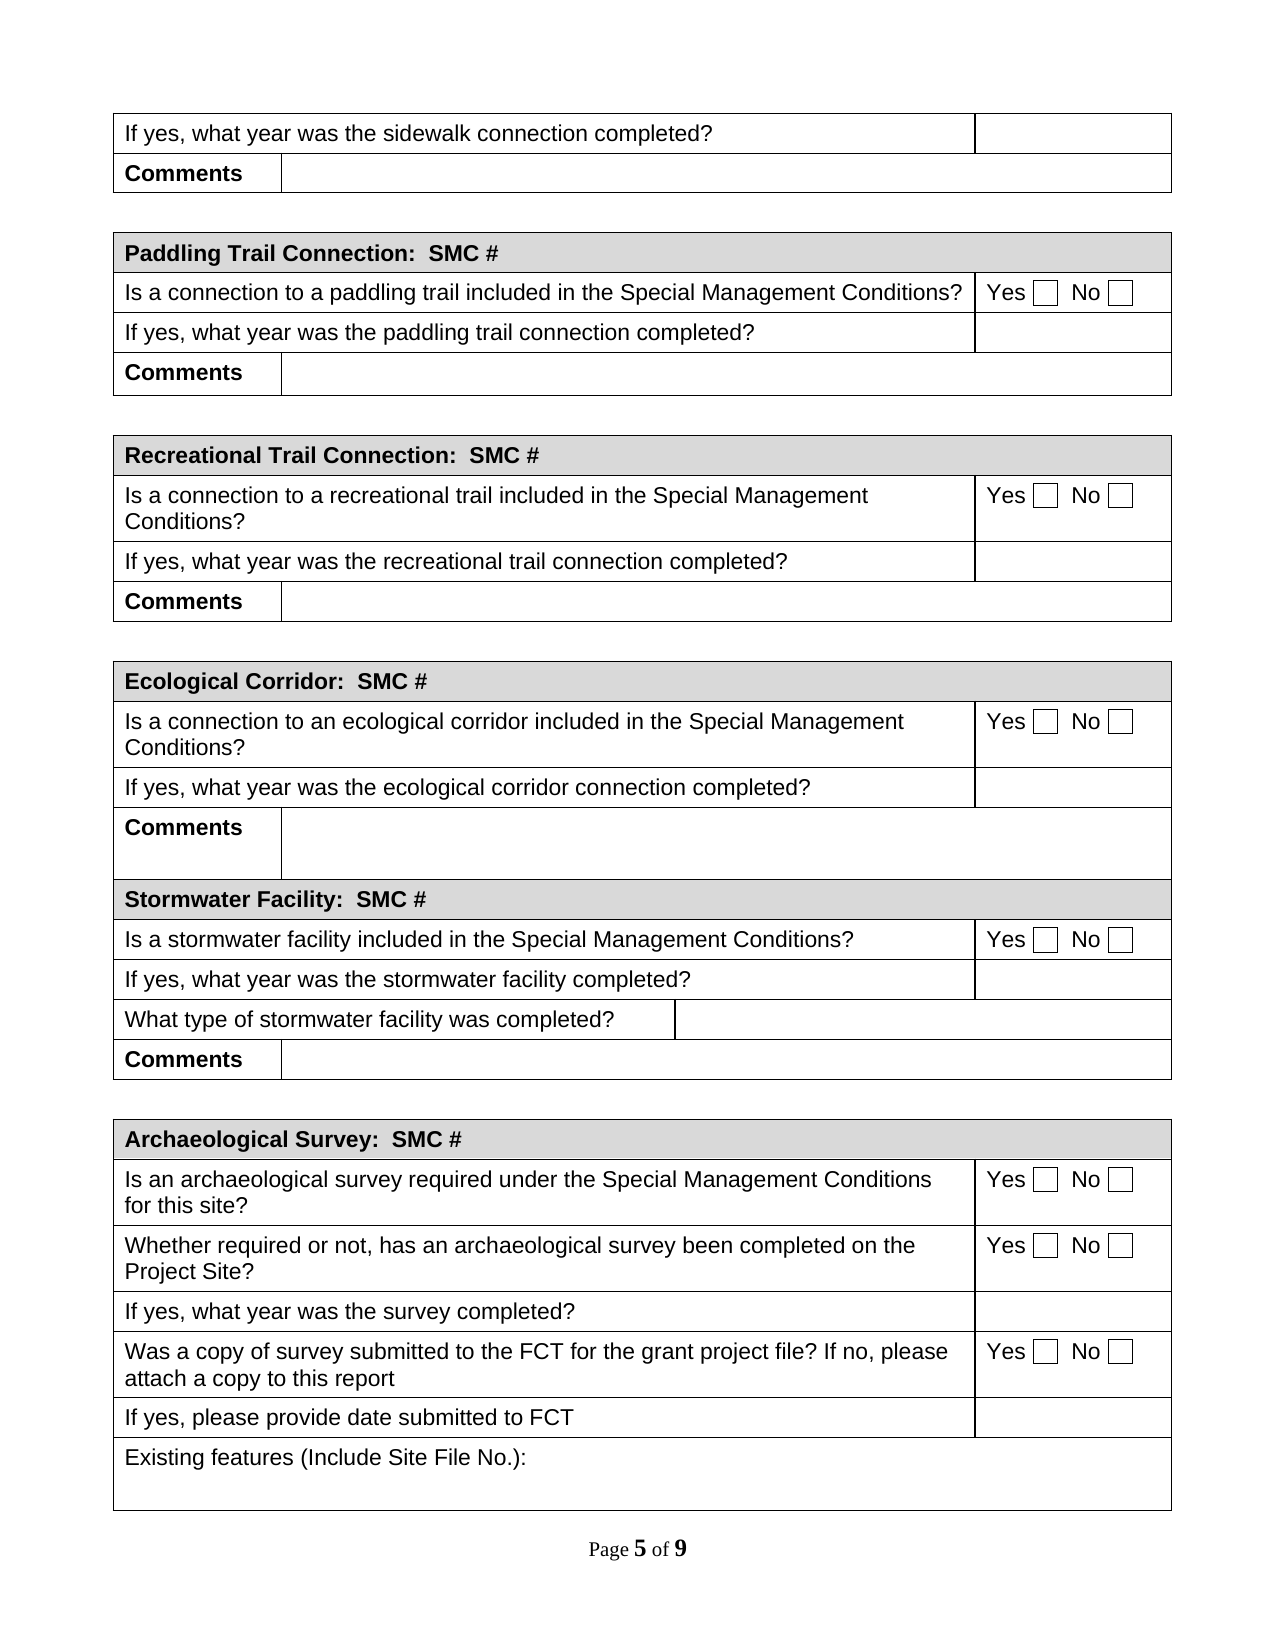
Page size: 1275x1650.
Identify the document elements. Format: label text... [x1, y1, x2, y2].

table_cell Is a connection to a recreational trail included in the Special Management Conditions? [114, 476, 974, 541]
table_cell If yes, what year was the recreational trail connection completed? [114, 542, 974, 581]
table_header Paddling Trail Connection: SMC # [114, 233, 1171, 272]
table_header Ecological Corridor: SMC # [114, 662, 1171, 701]
table_cell [282, 582, 1171, 621]
table_cell Comments [114, 582, 281, 621]
table_cell Is a connection to a paddling trail included in the Special Management Conditions? [114, 273, 974, 312]
table_cell [976, 313, 1171, 352]
table_cell [676, 1000, 1171, 1039]
table_cell If yes, what year was the survey completed? [114, 1292, 974, 1331]
table_cell Is an archaeological survey required under the Special Management Conditions for this site? [114, 1160, 974, 1225]
table_cell Whether required or not, has an archaeological survey been completed on the Project Site? [114, 1226, 974, 1291]
table_cell If yes, please provide date submitted to FCT [114, 1398, 974, 1437]
table_cell If yes, what year was the sidewalk connection completed? [114, 114, 974, 152]
table_cell What type of stormwater facility was completed? [114, 1000, 674, 1039]
table_cell Yes No [976, 920, 1171, 959]
table_cell If yes, what year was the stormwater facility completed? [114, 960, 974, 999]
table_cell Stormwater Facility: SMC # [114, 880, 1171, 919]
table_cell Comments [114, 808, 281, 879]
table_header Archaeological Survey: SMC # [114, 1120, 1171, 1158]
table_cell Yes No [976, 273, 1171, 312]
table_cell Comments [114, 353, 281, 395]
table_cell [282, 154, 1171, 192]
table_cell Comments [114, 1040, 281, 1079]
table_cell [976, 114, 1171, 152]
table_cell If yes, what year was the paddling trail connection completed? [114, 313, 974, 352]
table_cell Existing features (Include Site File No.): [114, 1438, 1171, 1509]
table_cell [976, 768, 1171, 807]
table_cell [282, 1040, 1171, 1079]
table_cell Yes No [976, 1226, 1171, 1291]
table_cell Comments [114, 154, 281, 192]
table_cell Is a stormwater facility included in the Special Management Conditions? [114, 920, 974, 959]
table_cell [282, 353, 1171, 395]
table_cell Yes No [976, 1332, 1171, 1397]
table_cell [976, 960, 1171, 999]
table_cell Yes No [976, 702, 1171, 767]
table_cell Was a copy of survey submitted to the FCT for the grant project file? If no, please attach a copy to this report [114, 1332, 974, 1397]
table_cell [976, 1292, 1171, 1331]
table_cell [976, 542, 1171, 581]
table_cell If yes, what year was the ecological corridor connection completed? [114, 768, 974, 807]
table_cell Yes No [976, 476, 1171, 541]
table_header Recreational Trail Connection: SMC # [114, 436, 1171, 475]
table_cell Yes No [976, 1160, 1171, 1225]
table_cell Is a connection to an ecological corridor included in the Special Management Conditions? [114, 702, 974, 767]
table_cell [282, 808, 1171, 879]
table_cell [976, 1398, 1171, 1437]
